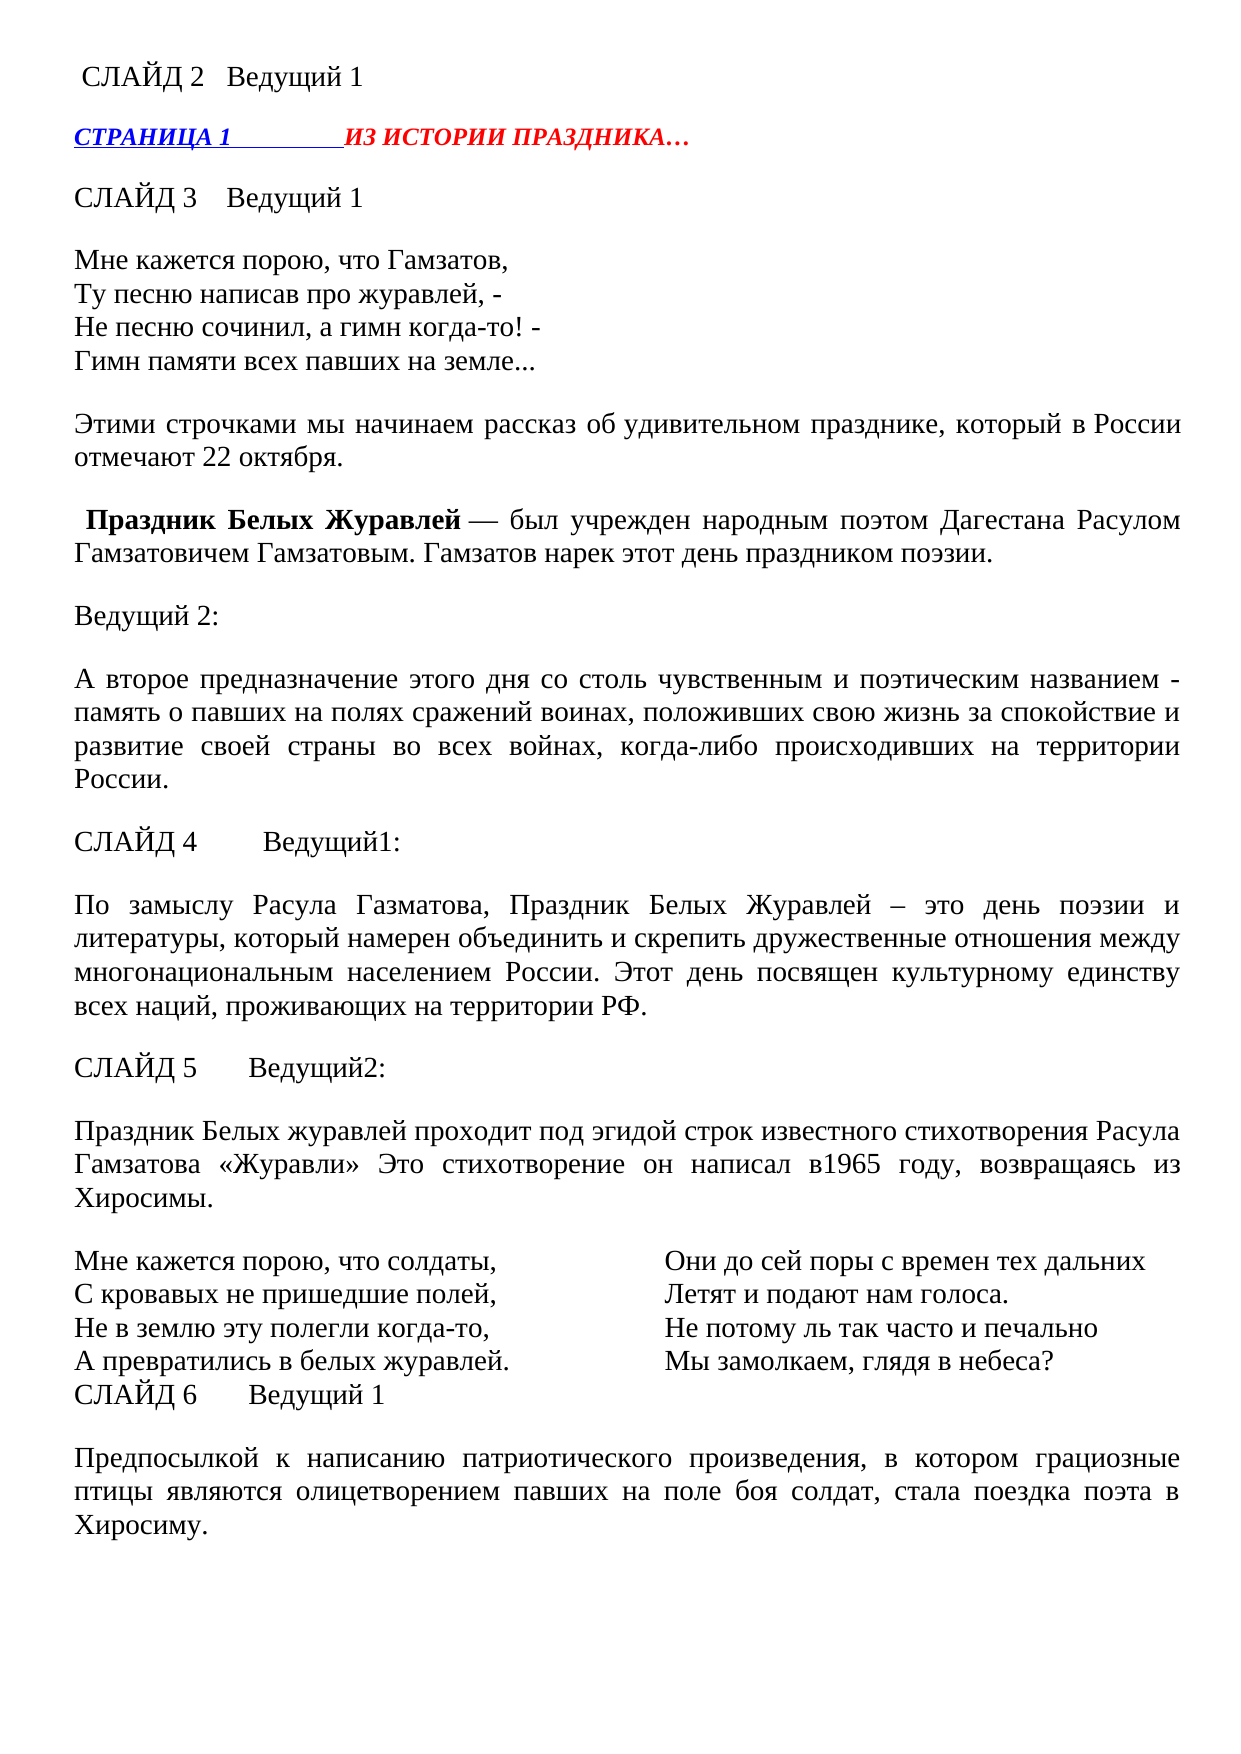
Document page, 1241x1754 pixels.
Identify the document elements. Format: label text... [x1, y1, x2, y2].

text Мне кажется порою, что солдаты, [74, 1243, 591, 1276]
text СЛАЙД 4 Ведущий1: [74, 824, 1181, 858]
text Ведущий 2: [74, 598, 1181, 632]
text СЛАЙД 6 Ведущий 1 [74, 1377, 1181, 1411]
text Летят и подают нам голоса. [664, 1276, 1181, 1310]
text Предпосылкой к написанию патриотического произведения, в котором грациозные птицы являются олицетворением павших на поле боя солдат, стала поездка поэта в Хиросиму. [74, 1440, 1181, 1540]
text По замыслу Расула Газматова, Праздник Белых Журавлей – это день поэзии и литературы, который намерен объединить и скрепить дружественные отношения между многонациональным населением России. Этот день посвящен культурному единству всех наций, проживающих на территории РФ. [74, 887, 1181, 1021]
text СЛАЙД 3 Ведущий 1 [74, 180, 1181, 213]
text Мне кажется порою, что Гамзатов, Ту песню написав про журавлей, - Не песню сочинил, а гимн когда-то! - Гимн памяти всех павших на земле... [74, 242, 1181, 377]
text СЛАЙД 2 Ведущий 1 [74, 59, 1181, 93]
text Мы замолкаем, глядя в небеса? [664, 1343, 1181, 1377]
text СЛАЙД 5 Ведущий2: [74, 1050, 1181, 1084]
text С кровавых не пришедшие полей, [74, 1276, 591, 1310]
text Этими строчками мы начинаем рассказ об удивительном празднике, который в России отмечают 22 октября. [74, 406, 1181, 473]
text Не в землю эту полегли когда-то, [74, 1310, 591, 1343]
text Праздник Белых журавлей проходит под эгидой строк известного стихотворения Расула Гамзатова «Журавли» Это стихотворение он написал в1965 году, возвращаясь из Хиросимы. [74, 1113, 1181, 1214]
text СТРАНИЦА 1 ИЗ ИСТОРИИ ПРАЗДНИКА… [74, 122, 1181, 151]
text А превратились в белых журавлей. [74, 1343, 591, 1377]
text Праздник Белых Журавлей — был учрежден народным поэтом Дагестана Расулом Гамзатовичем Гамзатовым. Гамзатов нарек этот день праздником поэзии. [74, 502, 1181, 569]
text Они до сей поры с времен тех дальних [664, 1243, 1181, 1276]
text А второе предназначение этого дня со столь чувственным и поэтическим названием - память о павших на полях сражений воинах, положивших свою жизнь за спокойствие и развитие своей страны во всех войнах, когда-либо происходивших на территории России. [74, 661, 1181, 795]
text Не потому ль так часто и печально [664, 1310, 1181, 1343]
